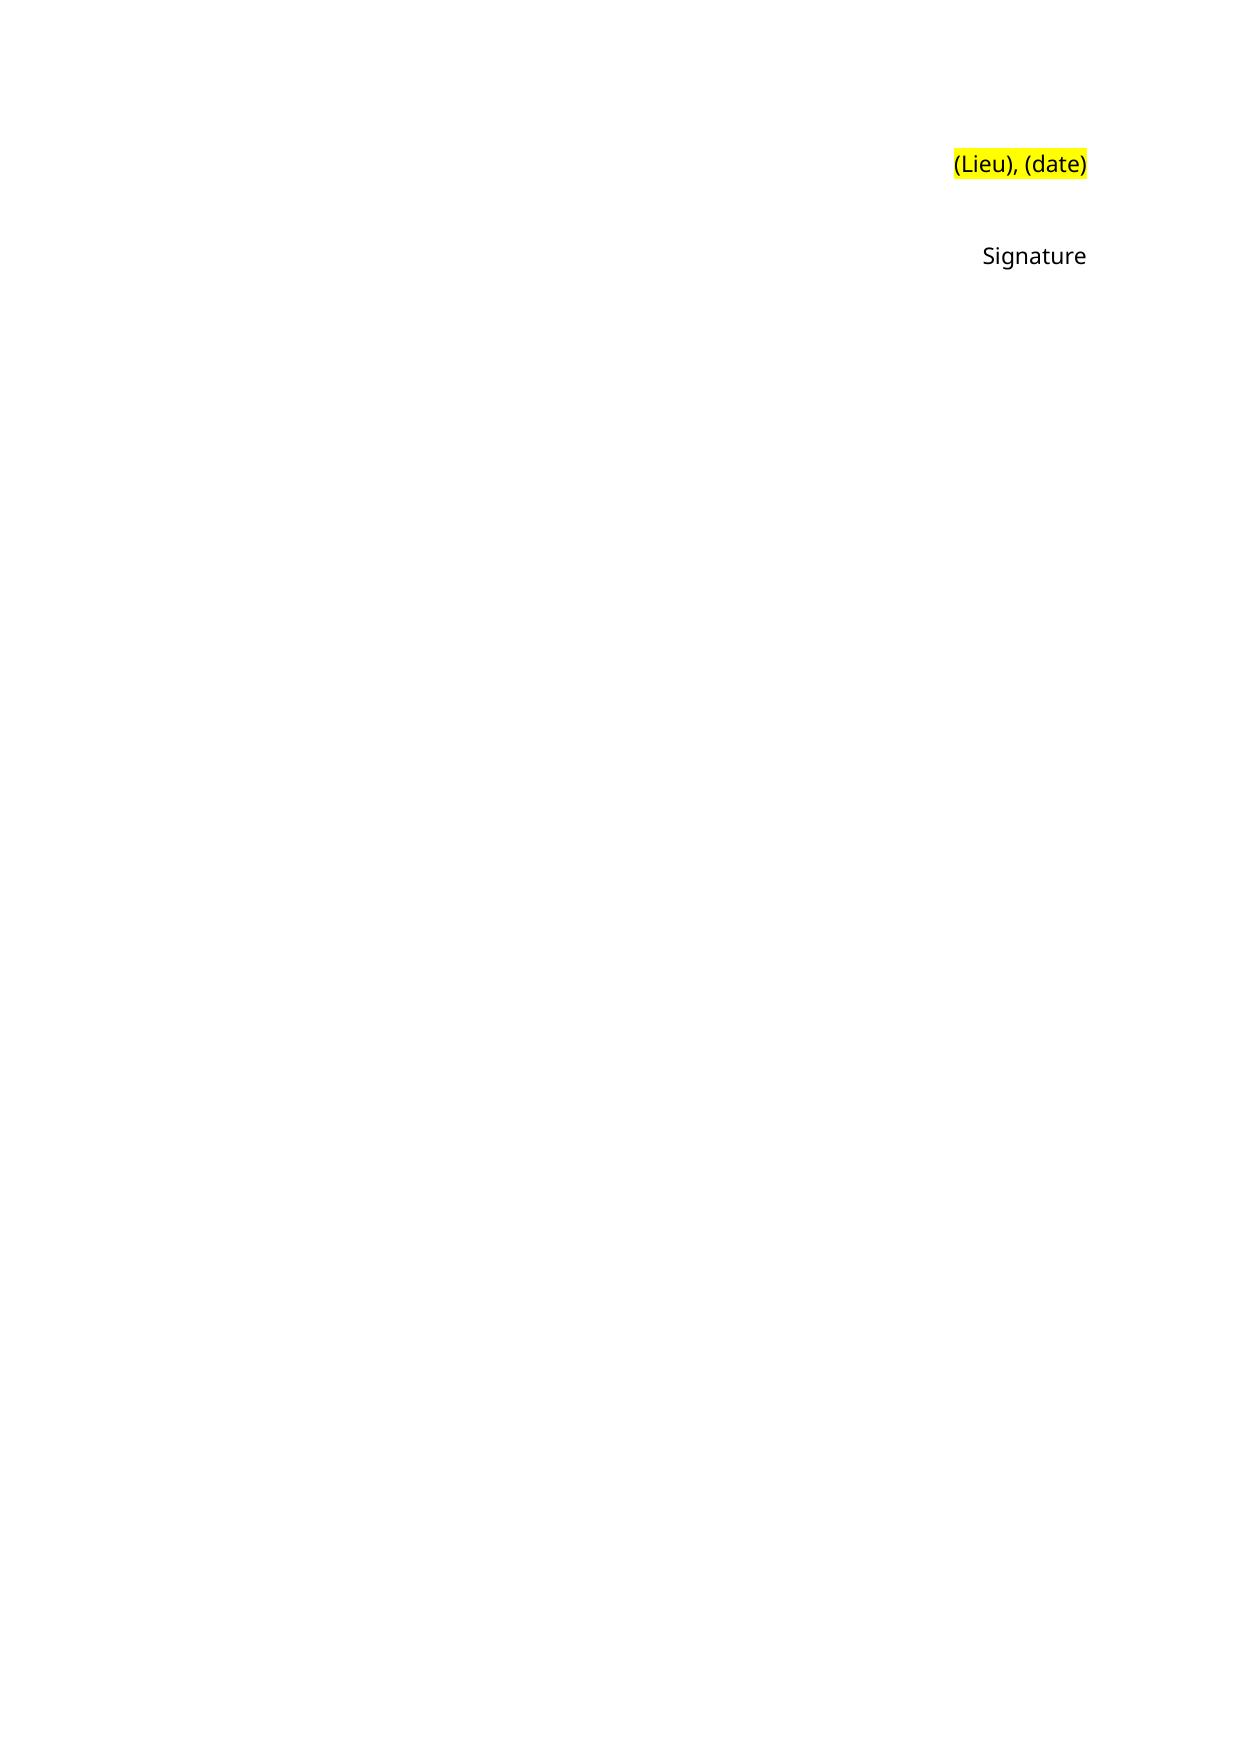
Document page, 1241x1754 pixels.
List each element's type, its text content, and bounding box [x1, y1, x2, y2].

text Signature [148, 240, 1093, 304]
text (Lieu), (date) [148, 148, 1093, 211]
